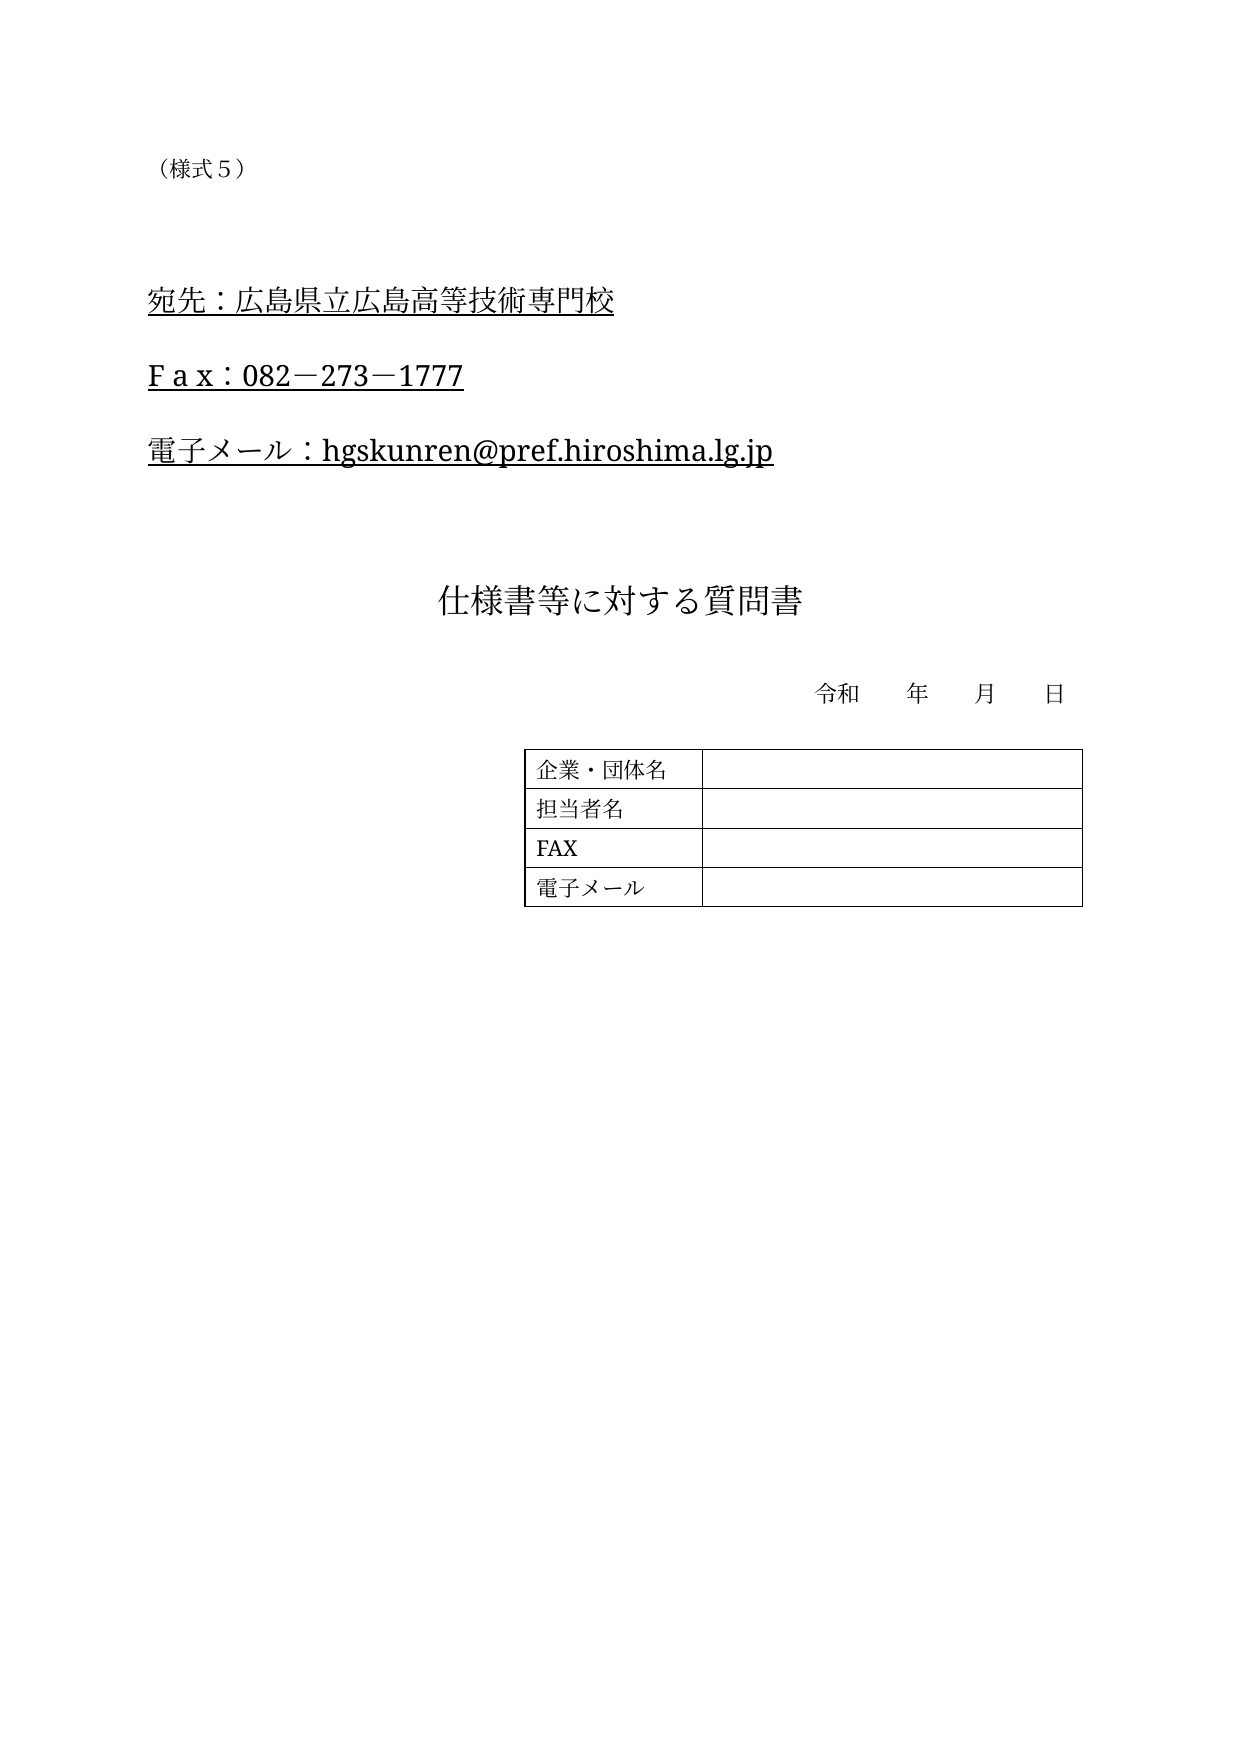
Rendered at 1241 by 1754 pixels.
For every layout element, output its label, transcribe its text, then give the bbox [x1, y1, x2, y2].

table_cell FAX [526, 829, 702, 867]
table_cell [703, 868, 1082, 906]
text 令和 年 月 日 [768, 674, 1092, 712]
table_cell 担当者名 [526, 789, 702, 828]
text Fax：082－273－1777 [148, 337, 1092, 412]
text 仕様書等に対する質問書 [384, 562, 856, 637]
table_cell [703, 829, 1082, 867]
text 電子メール：hgskunren@pref.hiroshima.lg.jp [148, 412, 1092, 487]
text （様式５） [148, 149, 1092, 187]
text 宛先：広島県立広島高等技術専門校 [148, 262, 1092, 337]
table_cell [703, 789, 1082, 828]
table_header [703, 750, 1082, 788]
table_cell 電子メール [526, 868, 702, 906]
table_header 企業・団体名 [526, 750, 702, 788]
